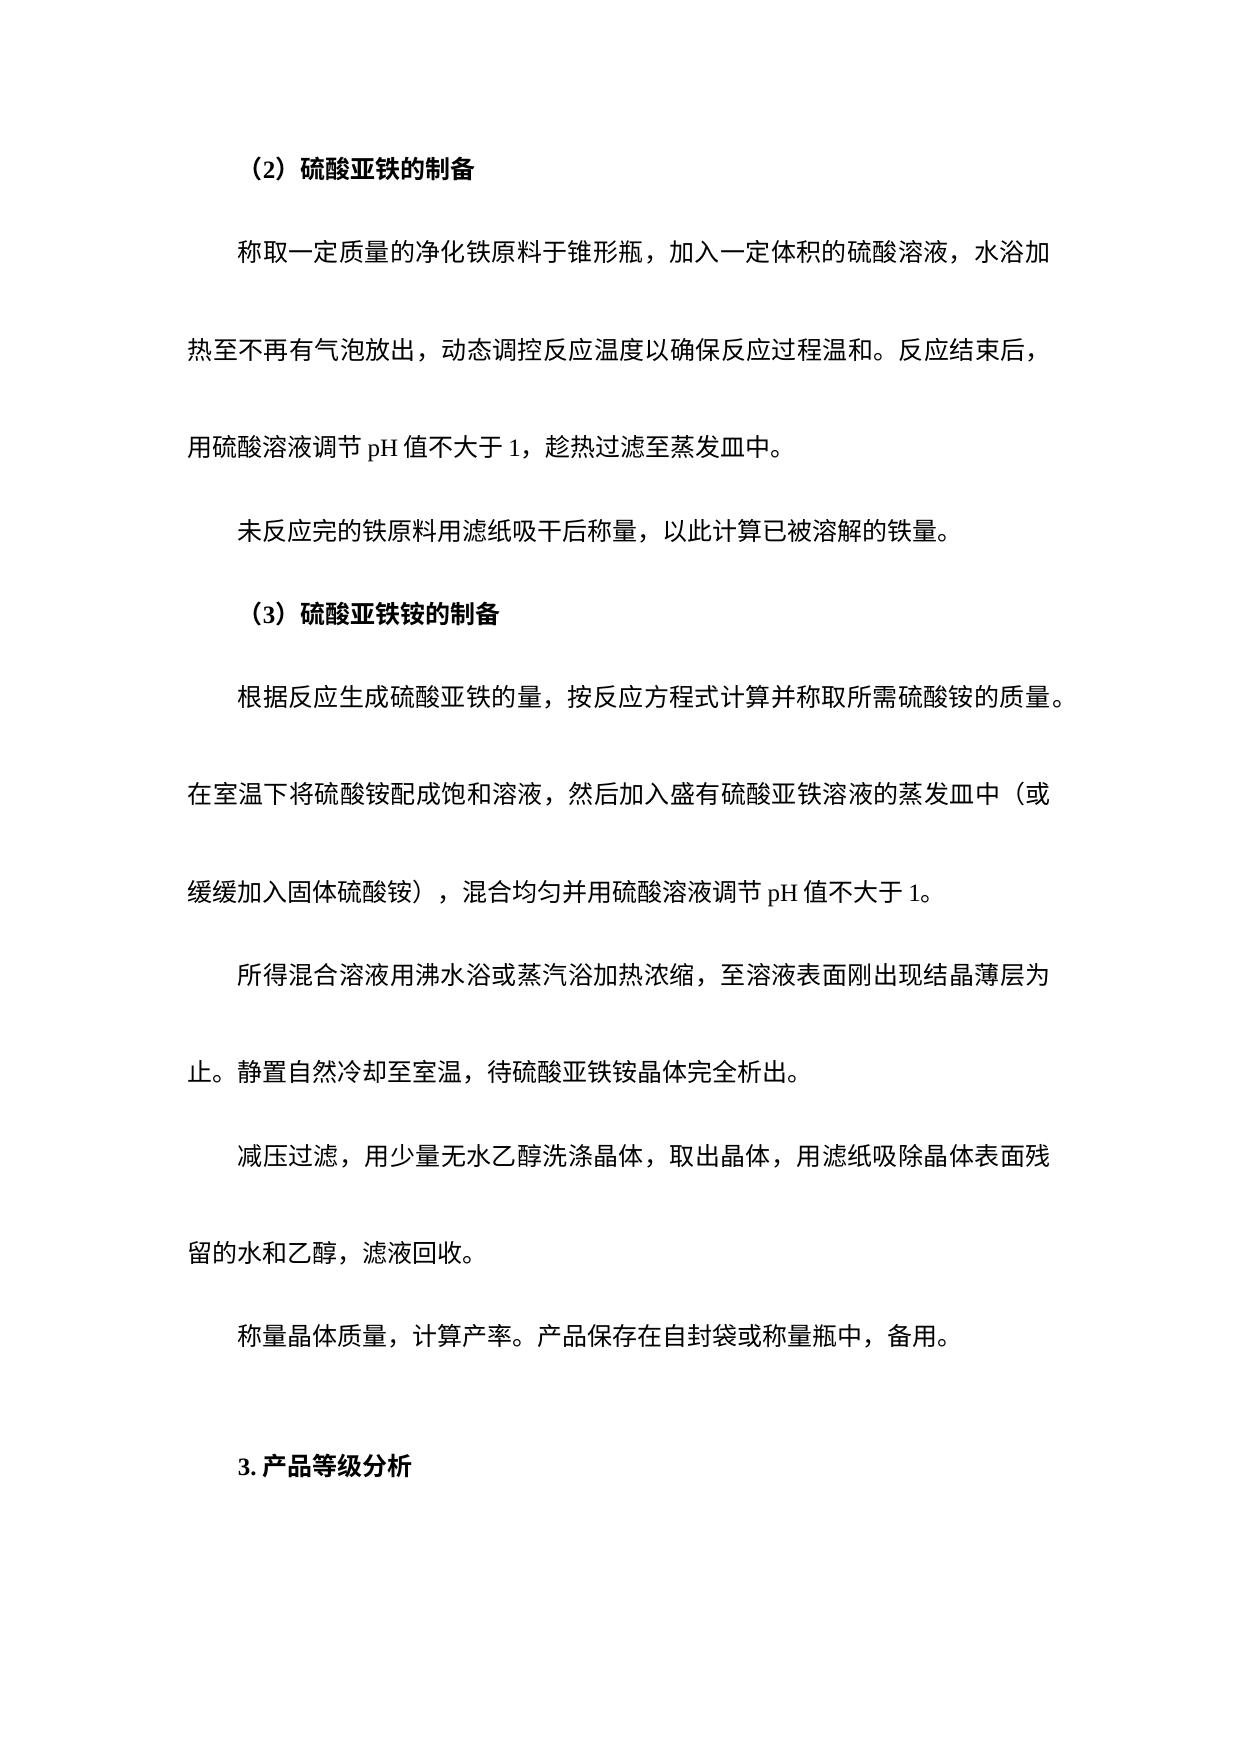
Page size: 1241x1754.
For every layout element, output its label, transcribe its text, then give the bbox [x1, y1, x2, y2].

text 称取一定质量的净化铁原料于锥形瓶，加入一定体积的硫酸溶液，水浴加热至不再有气泡放出，动态调控反应温度以确保反应过程温和。反应结束后，用硫酸溶液调节pH值不大于1，趁热过滤至蒸发皿中。 [187, 218, 1053, 478]
text （3）硫酸亚铁铵的制备 [187, 580, 1053, 645]
text 未反应完的铁原料用滤纸吸干后称量，以此计算已被溶解的铁量。 [187, 497, 1053, 562]
text 所得混合溶液用沸水浴或蒸汽浴加热浓缩，至溶液表面刚出现结晶薄层为止。静置自然冷却至室温，待硫酸亚铁铵晶体完全析出。 [187, 941, 1053, 1103]
text 3. 产品等级分析 [187, 1432, 1053, 1497]
text 根据反应生成硫酸亚铁的量，按反应方程式计算并称取所需硫酸铵的质量。在室温下将硫酸铵配成饱和溶液，然后加入盛有硫酸亚铁溶液的蒸发皿中（或缓缓加入固体硫酸铵），混合均匀并用硫酸溶液调节pH值不大于1。 [187, 663, 1053, 923]
text 称量晶体质量，计算产率。产品保存在自封袋或称量瓶中，备用。 [187, 1302, 1053, 1367]
text （2）硫酸亚铁的制备 [187, 135, 1053, 200]
text 减压过滤，用少量无水乙醇洗涤晶体，取出晶体，用滤纸吸除晶体表面残留的水和乙醇，滤液回收。 [187, 1122, 1053, 1284]
